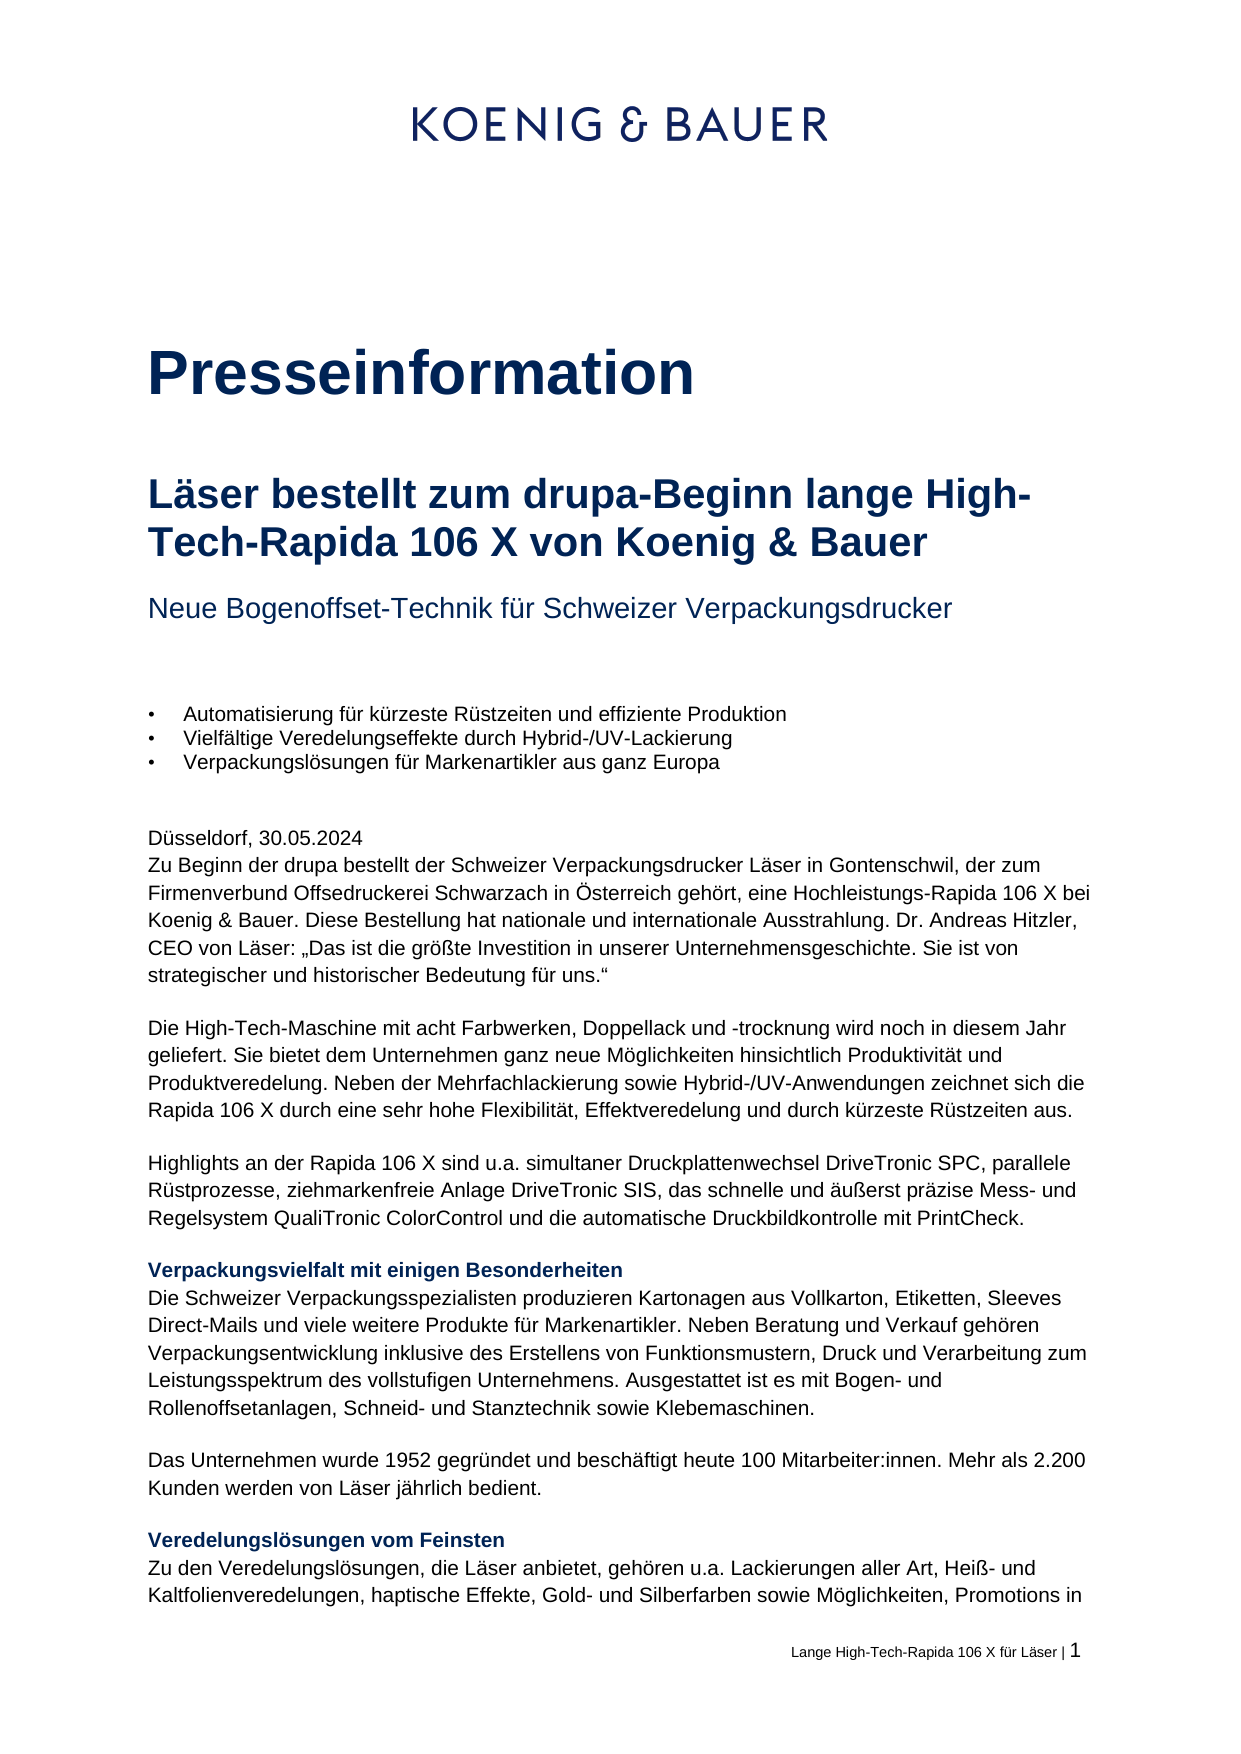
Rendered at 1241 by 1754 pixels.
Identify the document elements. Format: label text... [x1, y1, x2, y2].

subtitle Veredelungslösungen vom Feinsten [148, 1528, 1092, 1552]
list Automatisierung für kürzeste Rüstzeiten und effiziente Produktion [148, 702, 1092, 726]
list Vielfältige Veredelungseffekte durch Hybrid-/UV-Lackierung [148, 726, 1092, 750]
text Die Schweizer Verpackungsspezialisten produzieren Kartonagen aus Vollkarton, Etiketten, Sleeves Direct-Mails und viele weitere Produkte für Markenartikler. Neben Beratung und Verkauf gehören Verpackungsentwicklung inklusive des Erstellens von Funktionsmustern, Druck und Verarbeitung zum Leistungsspektrum des vollstufigen Unternehmens. Ausgestattet ist es mit Bogen- und Rollenoffsetanlagen, Schneid- und Stanztechnik sowie Klebemaschinen. [148, 1286, 1092, 1420]
list Verpackungslösungen für Markenartikler aus ganz Europa [148, 750, 1092, 774]
picture [413, 106, 828, 142]
subtitle Neue Bogenoffset-Technik für Schweizer Verpackungsdrucker [148, 591, 1092, 624]
text Highlights an der Rapida 106 X sind u.a. simultaner Druckplattenwechsel DriveTronic SPC, parallele Rüstprozesse, ziehmarkenfreie Anlage DriveTronic SIS, das schnelle und äußerst präzise Mess- und Regelsystem QualiTronic ColorControl und die automatische Druckbildkontrolle mit PrintCheck. [148, 1151, 1092, 1230]
text Düsseldorf, 30.05.2024 Zu Beginn der drupa bestellt der Schweizer Verpackungsdrucker Läser in Gontenschwil, der zum Firmenverbund Offsedruckerei Schwarzach in Österreich gehört, eine Hochleistungs-Rapida 106 X bei Koenig & Bauer. Diese Bestellung hat nationale und internationale Ausstrahlung. Dr. Andreas Hitzler, CEO von Läser: „Das ist die größte Investition in unserer Unternehmensgeschichte. Sie ist von strategischer und historischer Bedeutung für uns.“ [148, 774, 1092, 987]
text Das Unternehmen wurde 1952 gegründet und beschäftigt heute 100 Mitarbeiter:innen. Mehr als 2.200 Kunden werden von Läser jährlich bedient. [148, 1448, 1092, 1500]
subtitle Verpackungsvielfalt mit einigen Besonderheiten [148, 1258, 1092, 1282]
subtitle Läser bestellt zum drupa-Beginn lange High-Tech-Rapida 106 X von Koenig & Bauer [148, 470, 1092, 566]
text Die High-Tech-Maschine mit acht Farbwerken, Doppellack und -trocknung wird noch in diesem Jahr geliefert. Sie bietet dem Unternehmen ganz neue Möglichkeiten hinsichtlich Produktivität und Produktveredelung. Neben der Mehrfachlackierung sowie Hybrid-/UV-Anwendungen zeichnet sich die Rapida 106 X durch eine sehr hohe Flexibilität, Effektveredelung und durch kürzeste Rüstzeiten aus. [148, 1016, 1092, 1122]
title Presseinformation [148, 336, 1092, 407]
